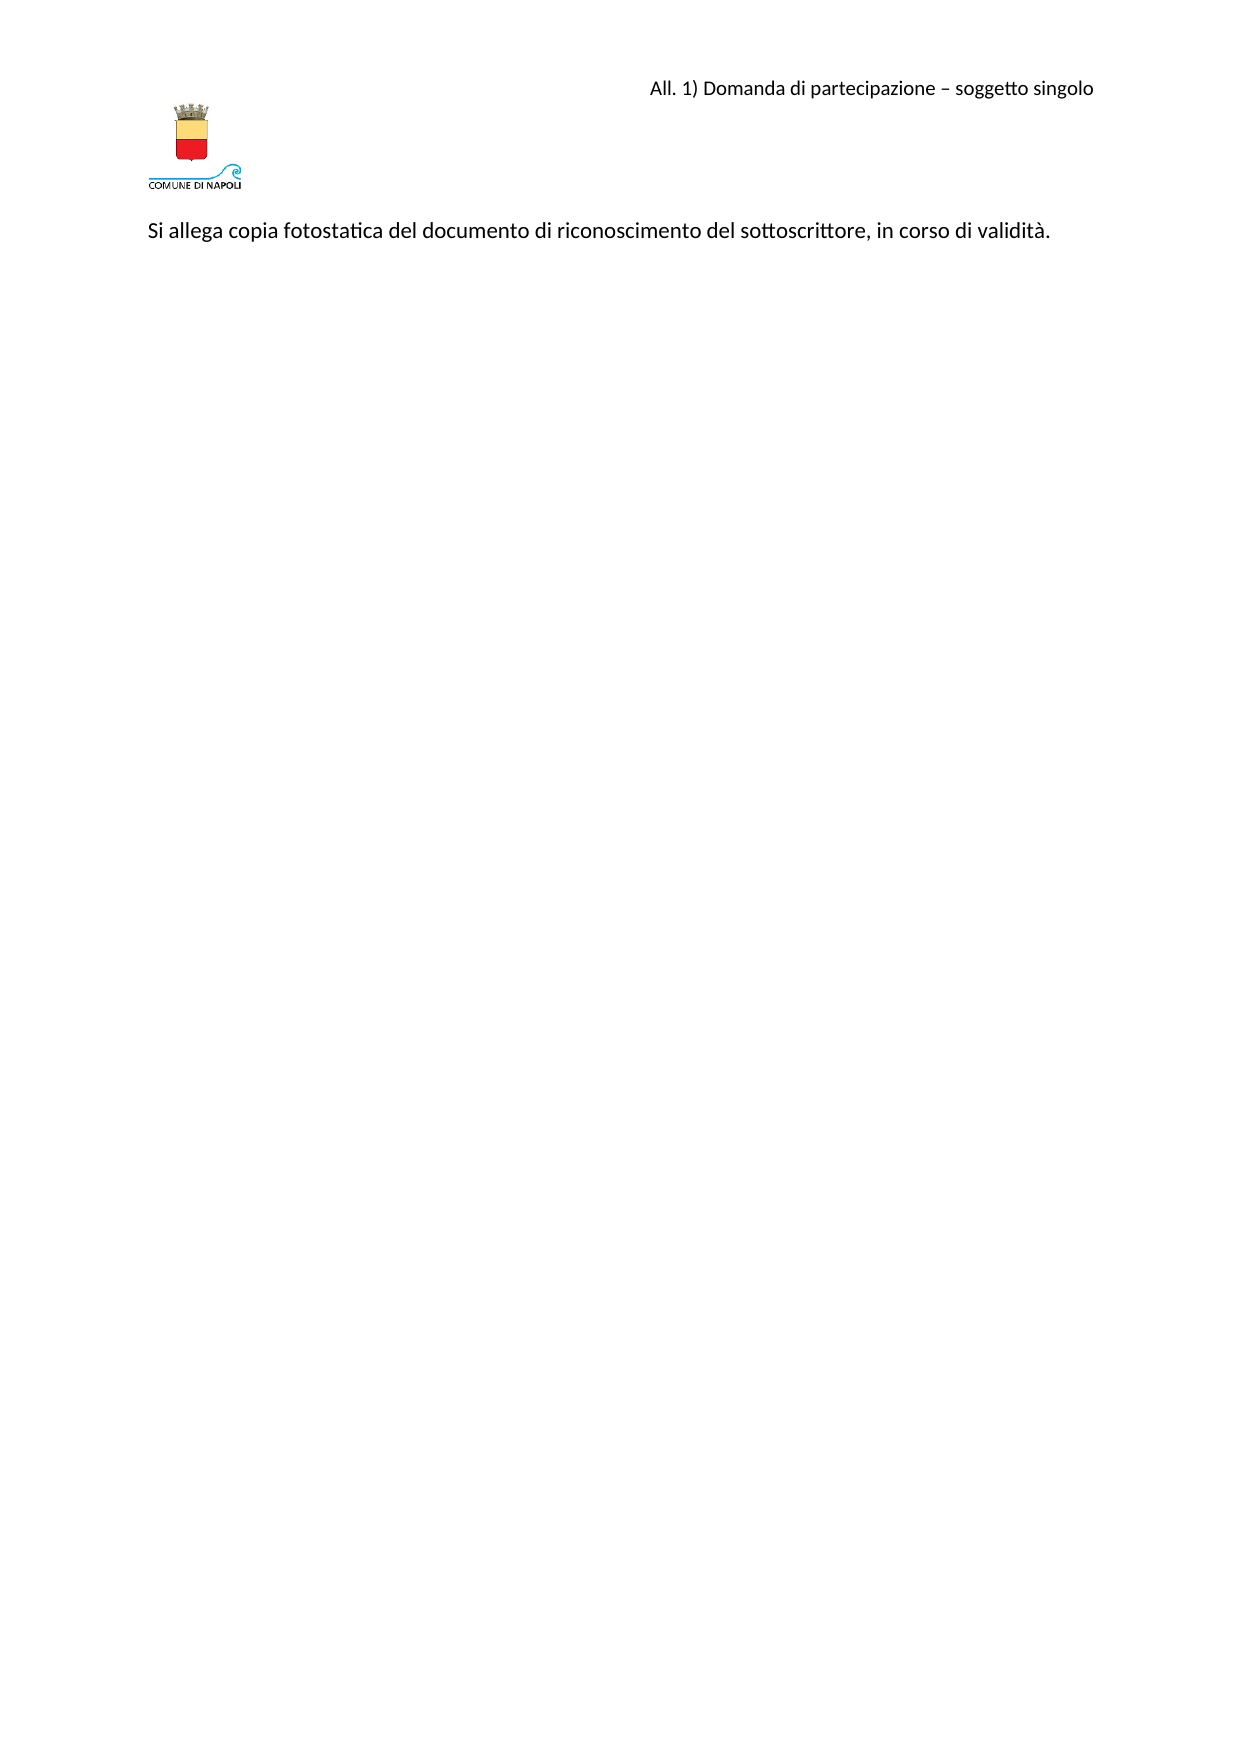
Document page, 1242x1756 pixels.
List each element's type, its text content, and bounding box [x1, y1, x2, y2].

text Si allega copia fotostatica del documento di riconoscimento del sottoscrittore, in corso di validità. [148, 216, 1093, 244]
picture [147, 100, 242, 191]
